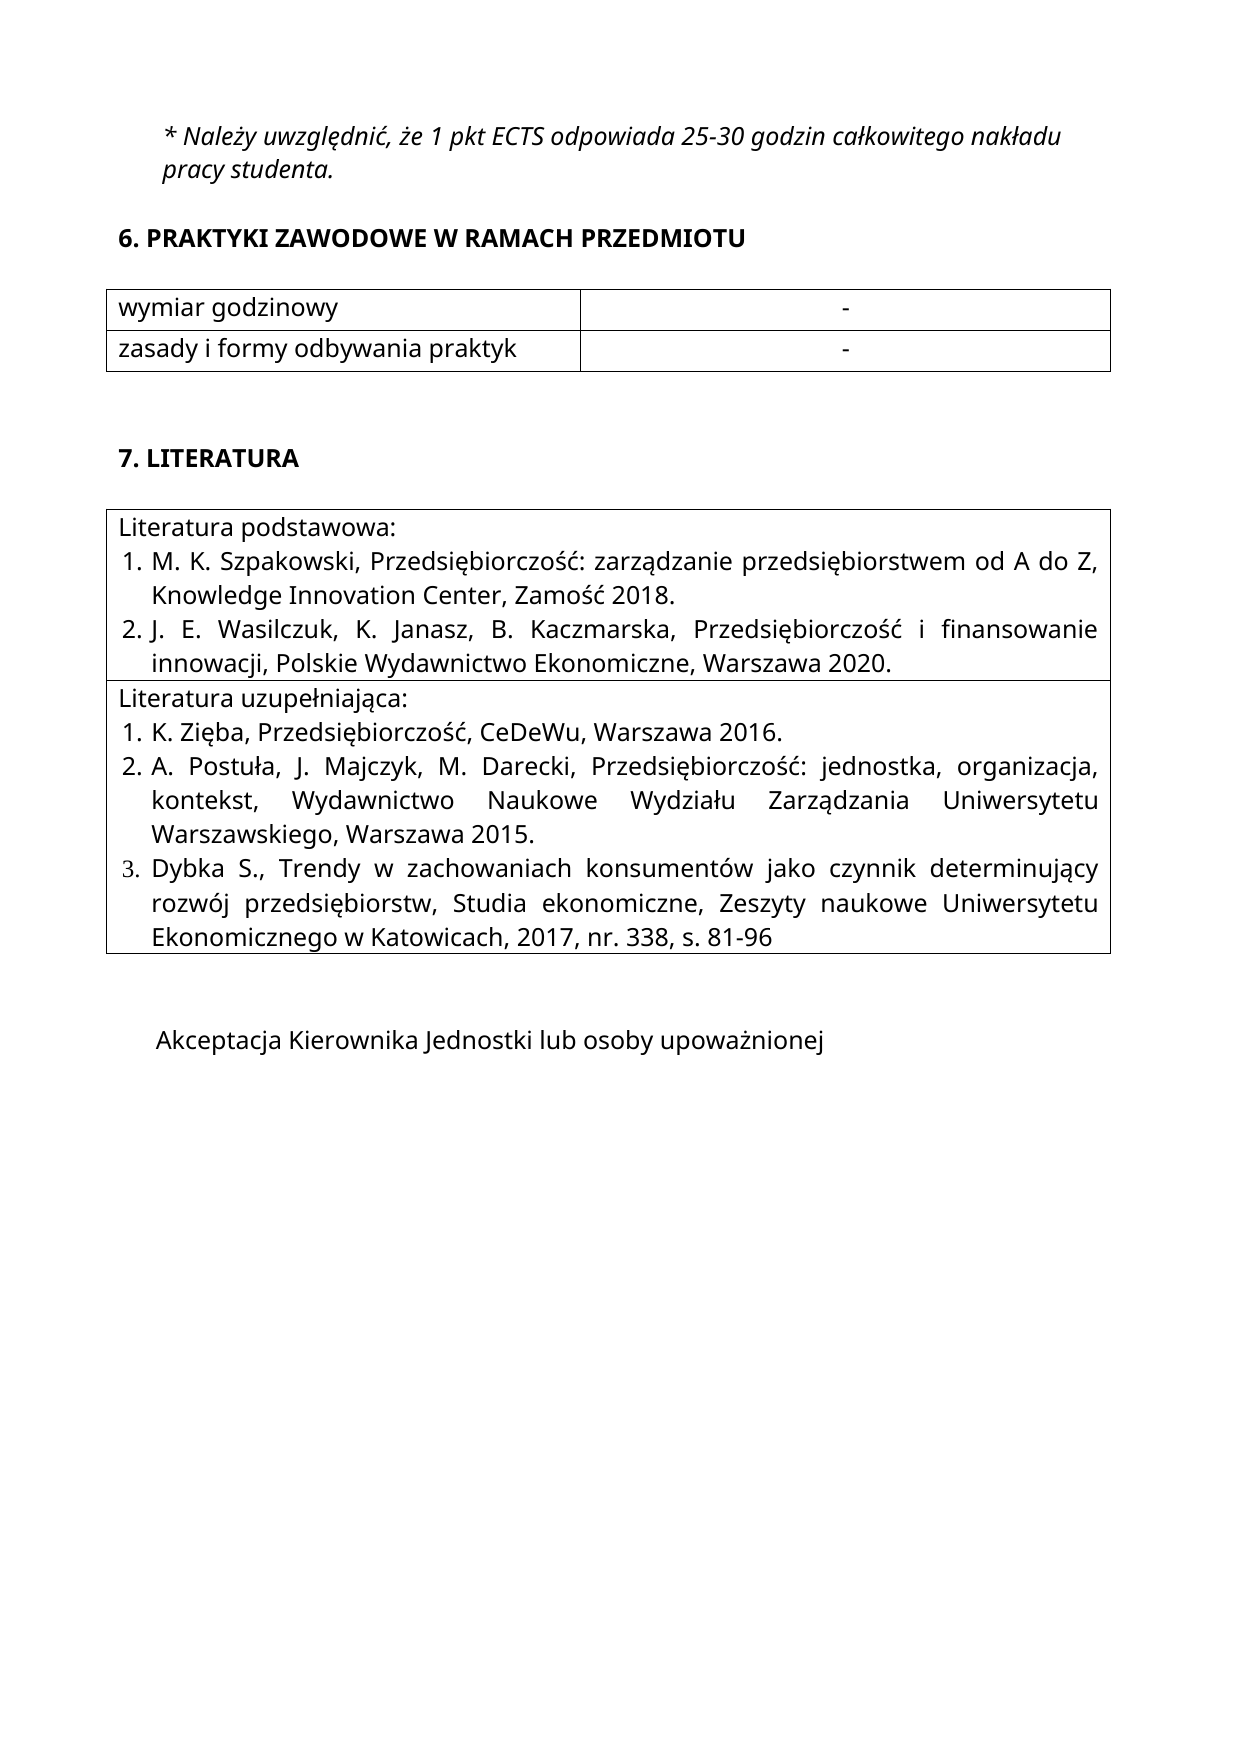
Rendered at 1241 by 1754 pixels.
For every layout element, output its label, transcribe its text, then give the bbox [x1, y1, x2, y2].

text 7. LITERATURA [118, 440, 1122, 474]
table_cell - [581, 331, 1110, 371]
text 6. PRAKTYKI ZAWODOWE W RAMACH PRZEDMIOTU [118, 220, 1122, 254]
table_header wymiar godzinowy [107, 290, 580, 330]
text * Należy uwzględnić, że 1 pkt ECTS odpowiada 25-30 godzin całkowitego nakładu pracy studenta. [162, 118, 1122, 186]
table_cell Literatura uzupełniająca: K. Zięba, Przedsiębiorczość, CeDeWu, Warszawa 2016. A. Postuła, J. Majczyk, M. Darecki, Przedsiębiorczość: jednostka, organizacja, kontekst, Wydawnictwo Naukowe Wydziału Zarządzania Uniwersytetu Warszawskiego, Warszawa 2015. Dybka S., Trendy w zachowaniach konsumentów jako czynnik determinujący rozwój przedsiębiorstw, Studia ekonomiczne, Zeszyty naukowe Uniwersytetu Ekonomicznego w Katowicach, 2017, nr. 338, s. 81-96 [107, 681, 1110, 953]
table_header - [581, 290, 1110, 330]
table_header Literatura podstawowa: M. K. Szpakowski, Przedsiębiorczość: zarządzanie przedsiębiorstwem od A do Z, Knowledge Innovation Center, Zamość 2018. J. E. Wasilczuk, K. Janasz, B. Kaczmarska, Przedsiębiorczość i finansowanie innowacji, Polskie Wydawnictwo Ekonomiczne, Warszawa 2020. [107, 510, 1110, 680]
table_cell zasady i formy odbywania praktyk [107, 331, 580, 371]
text Akceptacja Kierownika Jednostki lub osoby upoważnionej [156, 1022, 1122, 1057]
